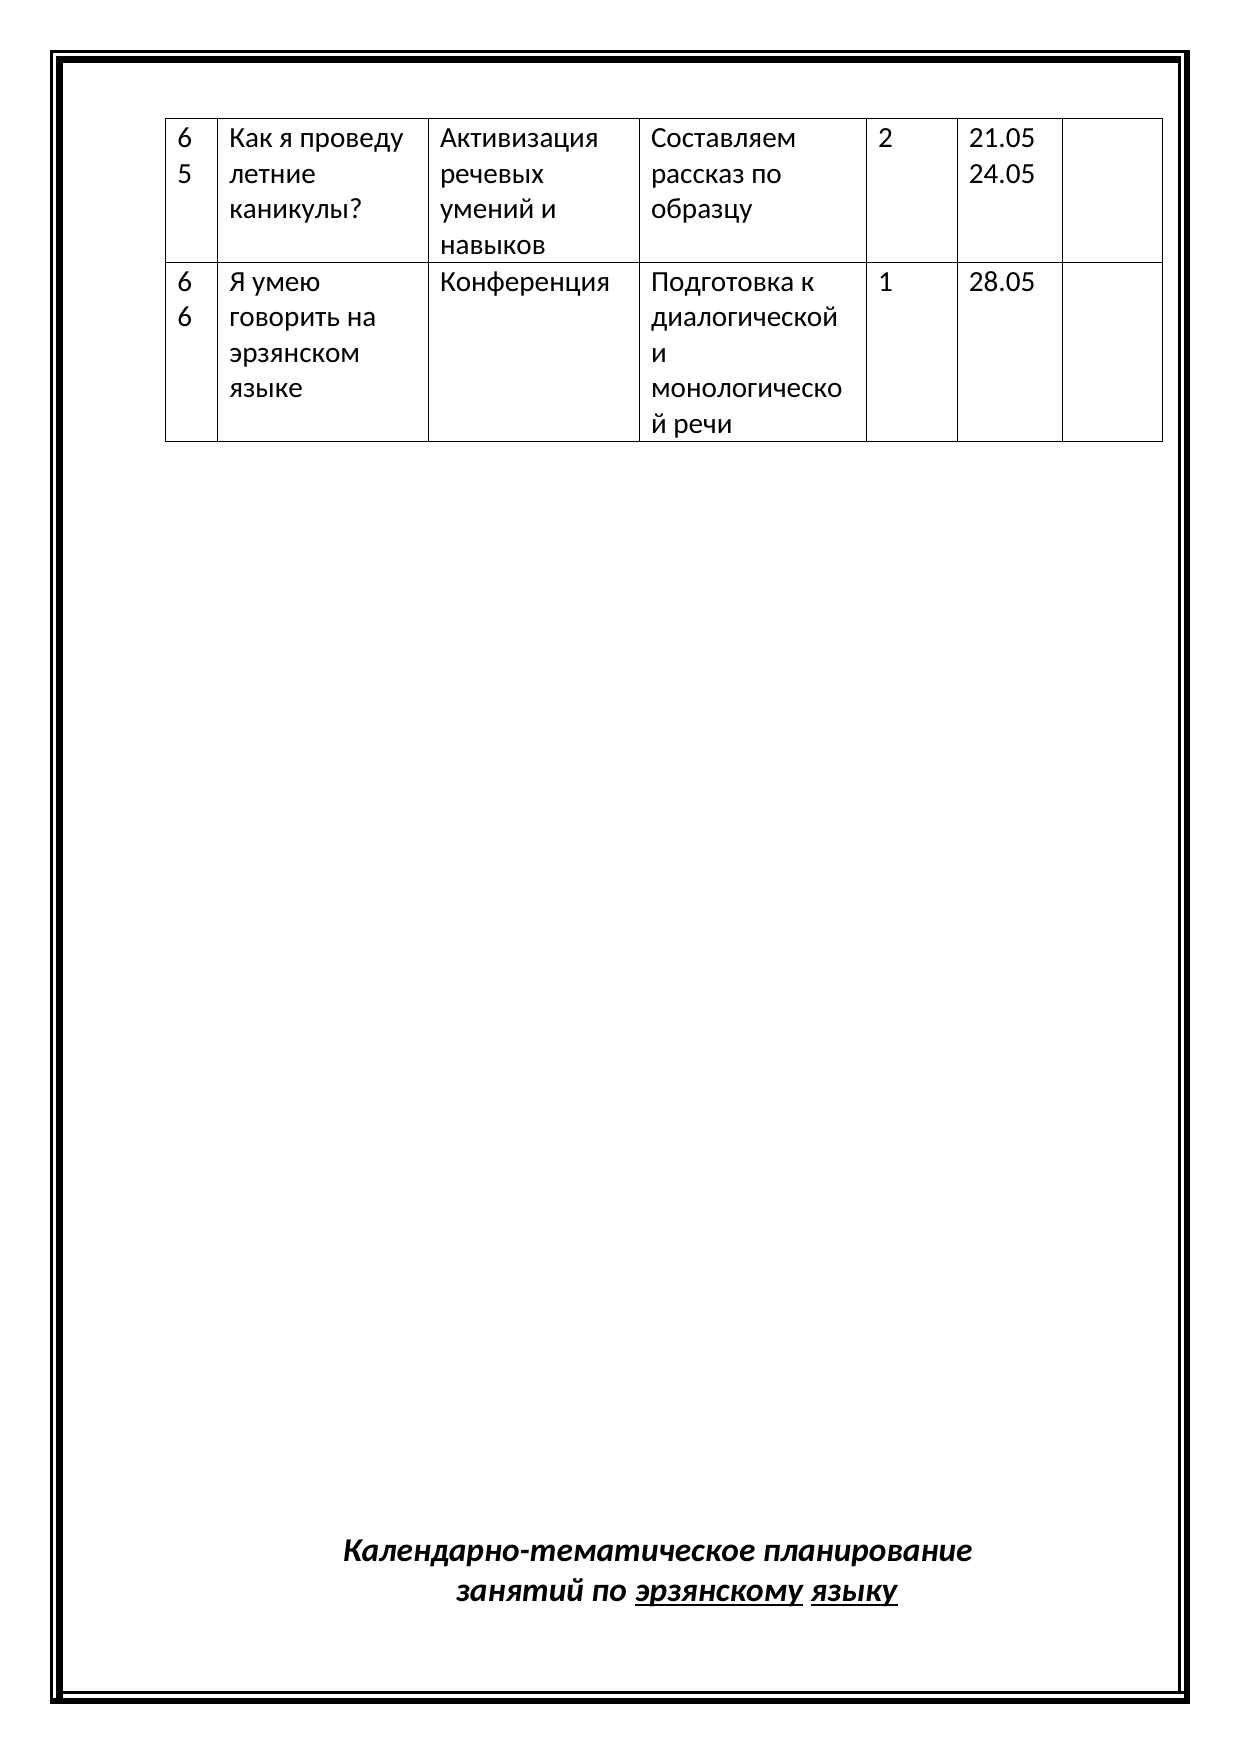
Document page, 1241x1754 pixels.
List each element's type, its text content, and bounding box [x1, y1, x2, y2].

table_cell 66 [166, 263, 217, 441]
table_cell 1 [867, 263, 957, 441]
table_cell Как я проведу летние каникулы? [218, 119, 428, 262]
table_cell Подготовка к диалогической и монологической речи [640, 263, 866, 441]
table_cell Составляем рассказ по образцу [640, 119, 866, 262]
table_cell 28.05 [958, 263, 1062, 441]
text занятий по эрзянскому языку [177, 1569, 1152, 1610]
table_cell Я умею говорить на эрзянском языке [218, 263, 428, 441]
table_cell 65 [166, 119, 217, 262]
table_cell Активизация речевых умений и навыков [429, 119, 639, 262]
table_cell 2 [867, 119, 957, 262]
text Календарно-тематическое планирование [177, 1529, 1152, 1569]
table_cell [1063, 263, 1162, 441]
table_cell Конференция [429, 263, 639, 441]
table_cell [1063, 119, 1162, 262]
table_cell 21.05 24.05 [958, 119, 1062, 262]
